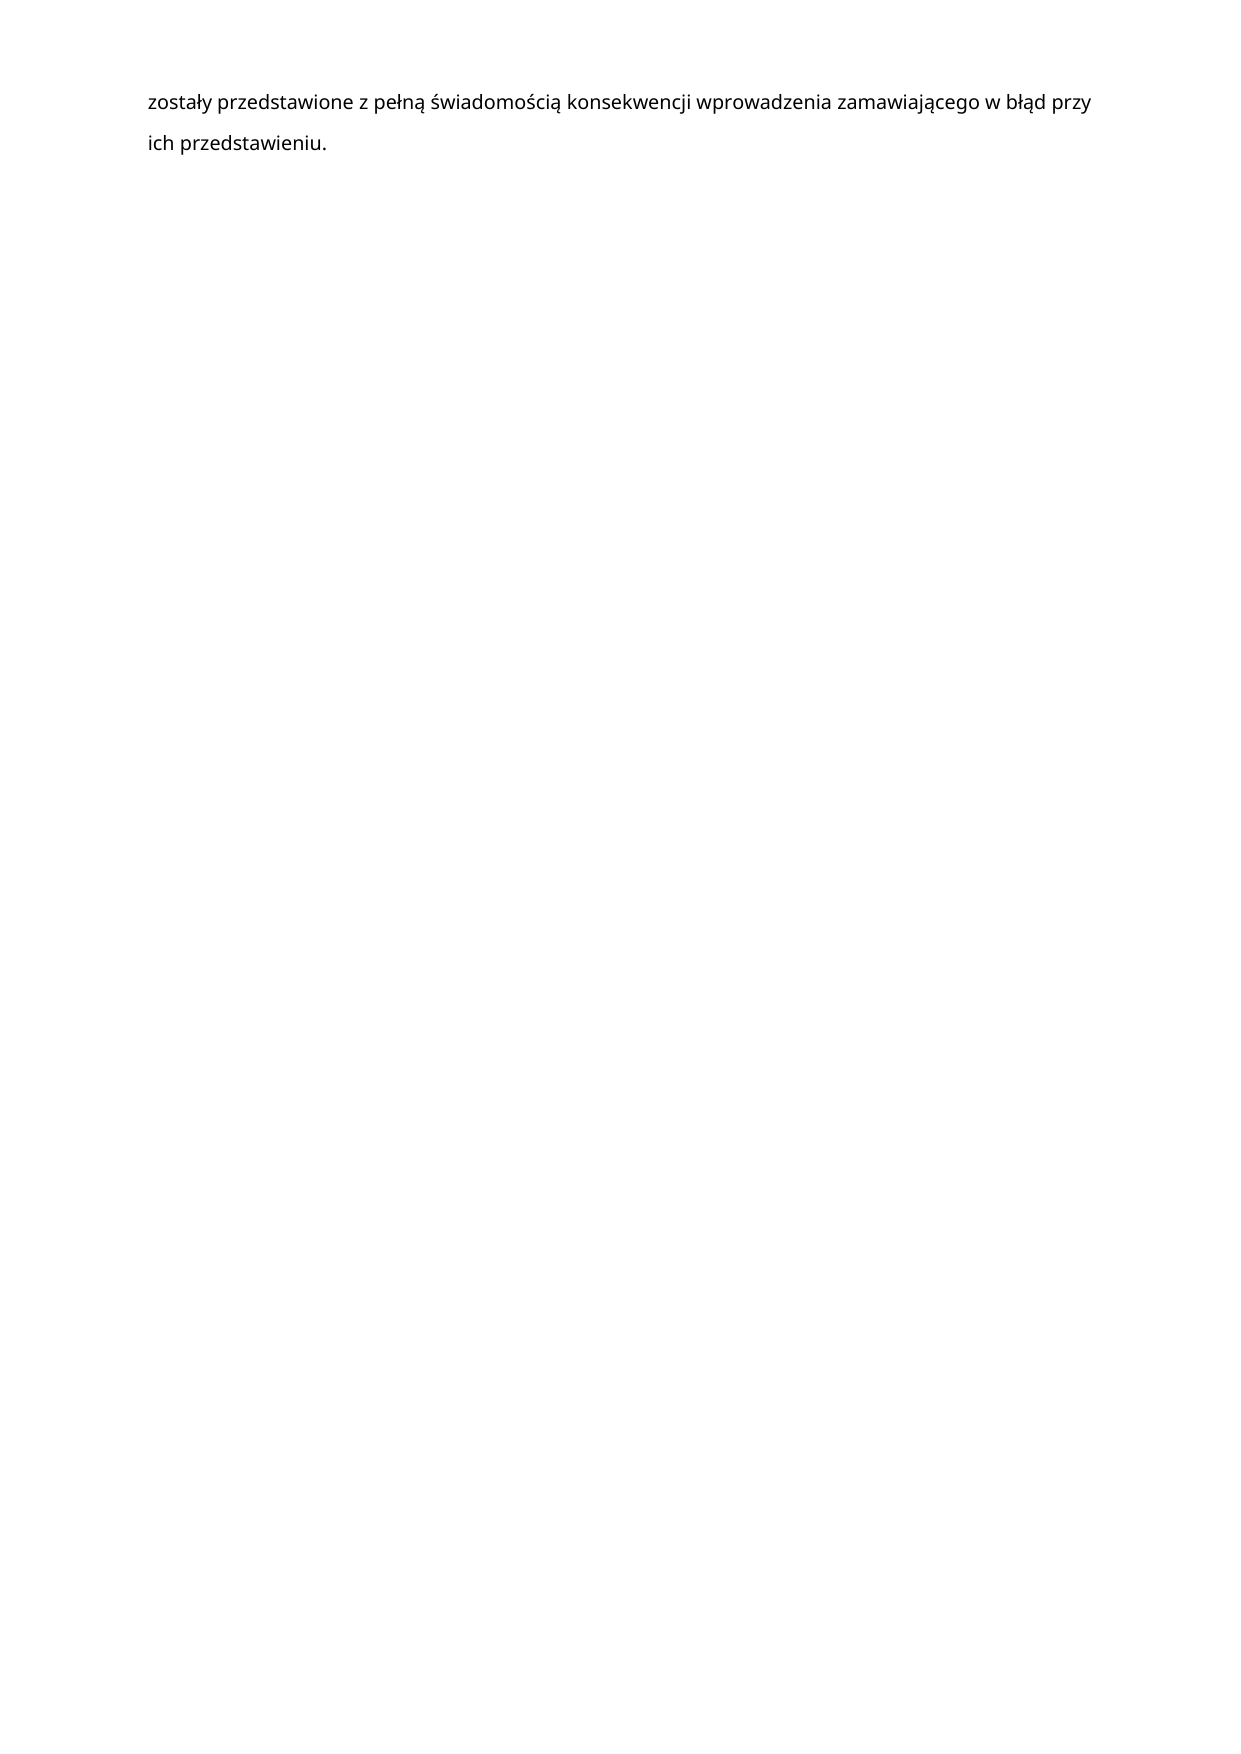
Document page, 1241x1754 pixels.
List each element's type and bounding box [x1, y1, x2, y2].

text [148, 89, 1093, 156]
